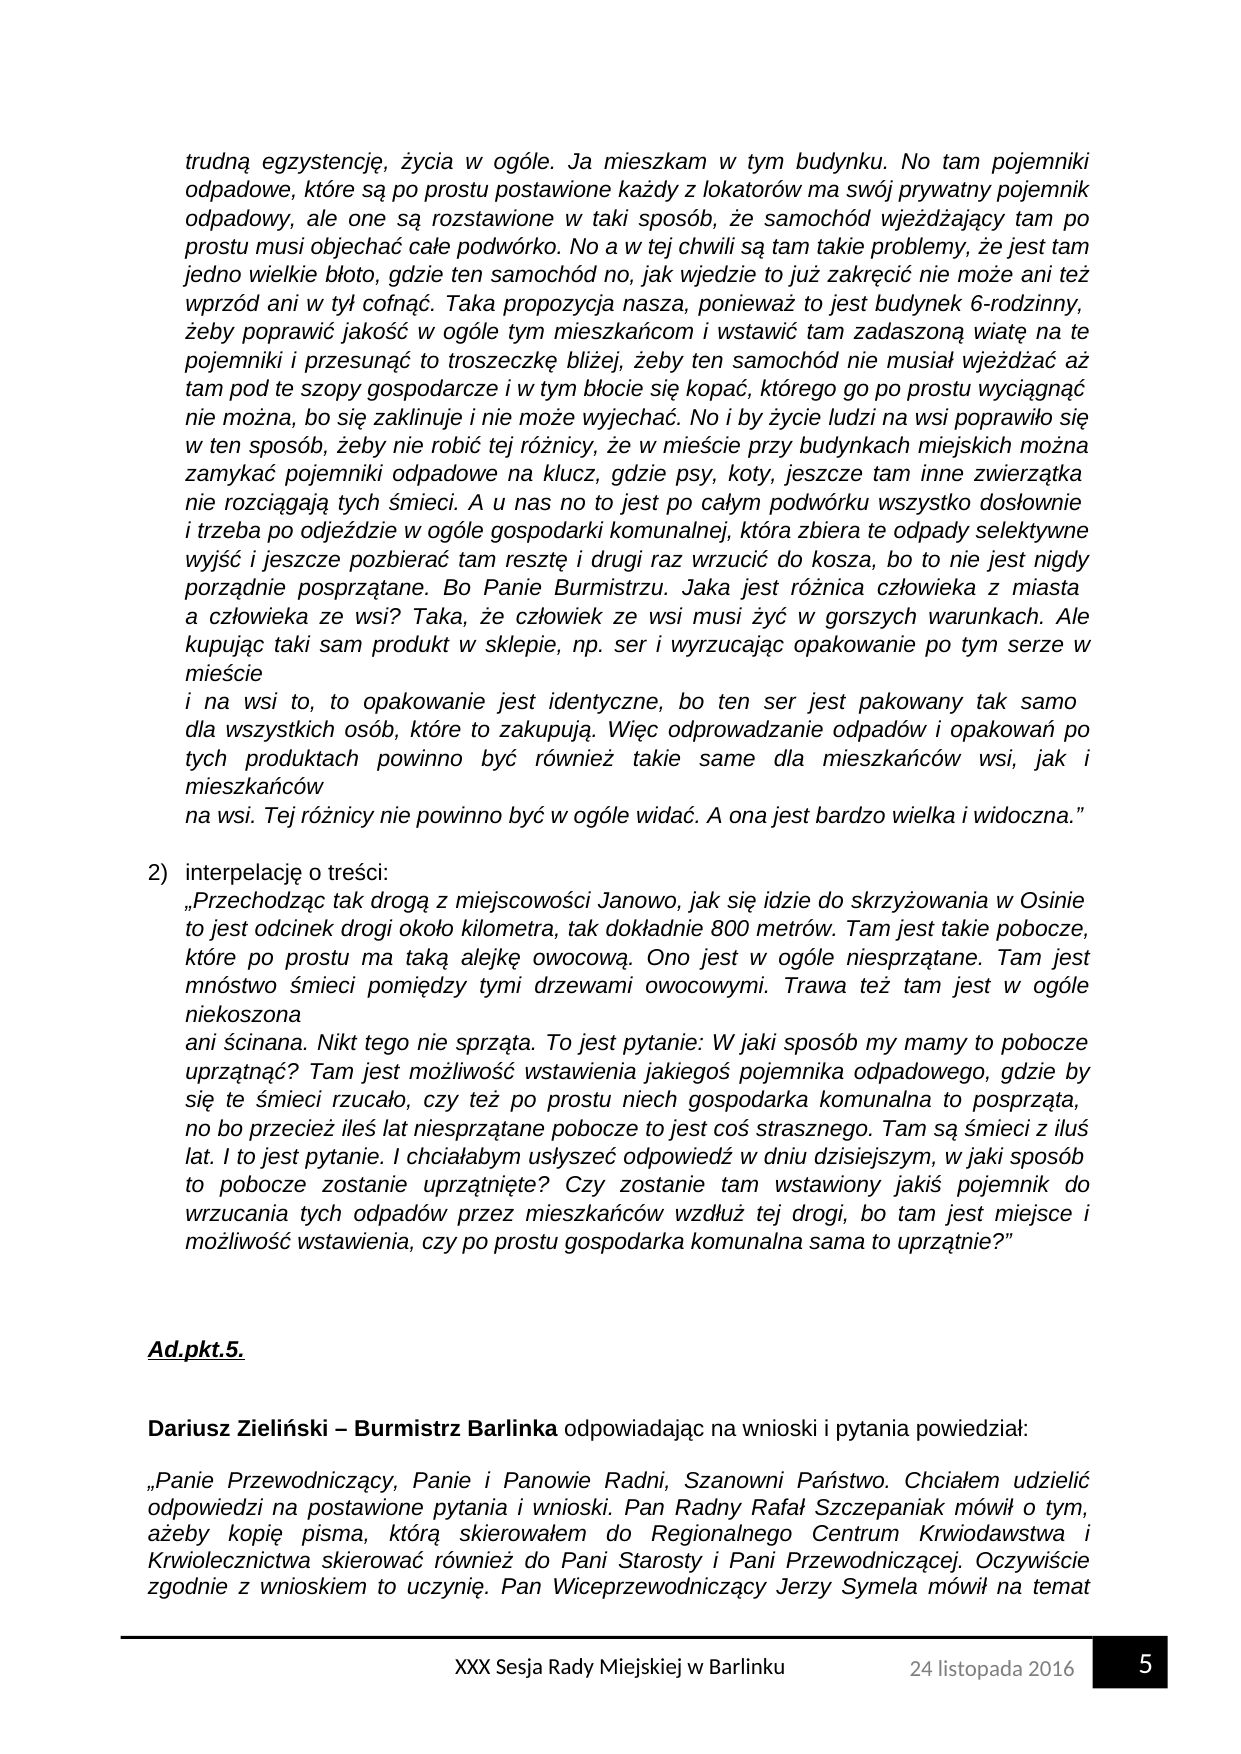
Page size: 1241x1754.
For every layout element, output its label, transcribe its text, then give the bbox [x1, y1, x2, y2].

list interpelację o treści: [148, 858, 1093, 885]
text Ad.pkt.5. [148, 1336, 1093, 1362]
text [185, 148, 1093, 828]
text Dariusz Zieliński – Burmistrz Barlinka odpowiadając na wnioski i pytania powiedział: [148, 1415, 1093, 1441]
text „Przechodząc tak drogą z miejscowości Janowo, jak się idzie do skrzyżowania w Osinie to jest odcinek drogi około kilometra, tak dokładnie 800 metrów. Tam jest takie pobocze, które po prostu ma taką alejkę owocową. Ono jest w ogóle niesprzątane. Tam jest mnóstwo śmieci pomiędzy tymi drzewami owocowymi. Trawa też tam jest w ogóle niekoszona ani ścinana. Nikt tego nie sprząta. To jest pytanie: W jaki sposób my mamy to pobocze uprzątnąć? Tam jest możliwość wstawienia jakiegoś pojemnika odpadowego, gdzie by się te śmieci rzucało, czy też po prostu niech gospodarka komunalna to posprząta, no bo przecież ileś lat niesprzątane pobocze to jest coś strasznego. Tam są śmieci z iluś lat. I to jest pytanie. I chciałabym usłyszeć odpowiedź w dniu dzisiejszym, w jaki sposób to pobocze zostanie uprzątnięte? Czy zostanie tam wstawiony jakiś pojemnik do wrzucania tych odpadów przez mieszkańców wzdłuż tej drogi, bo tam jest miejsce i możliwość wstawienia, czy po prostu gospodarka komunalna sama to uprzątnie?” [185, 887, 1093, 1254]
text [148, 1467, 1093, 1599]
